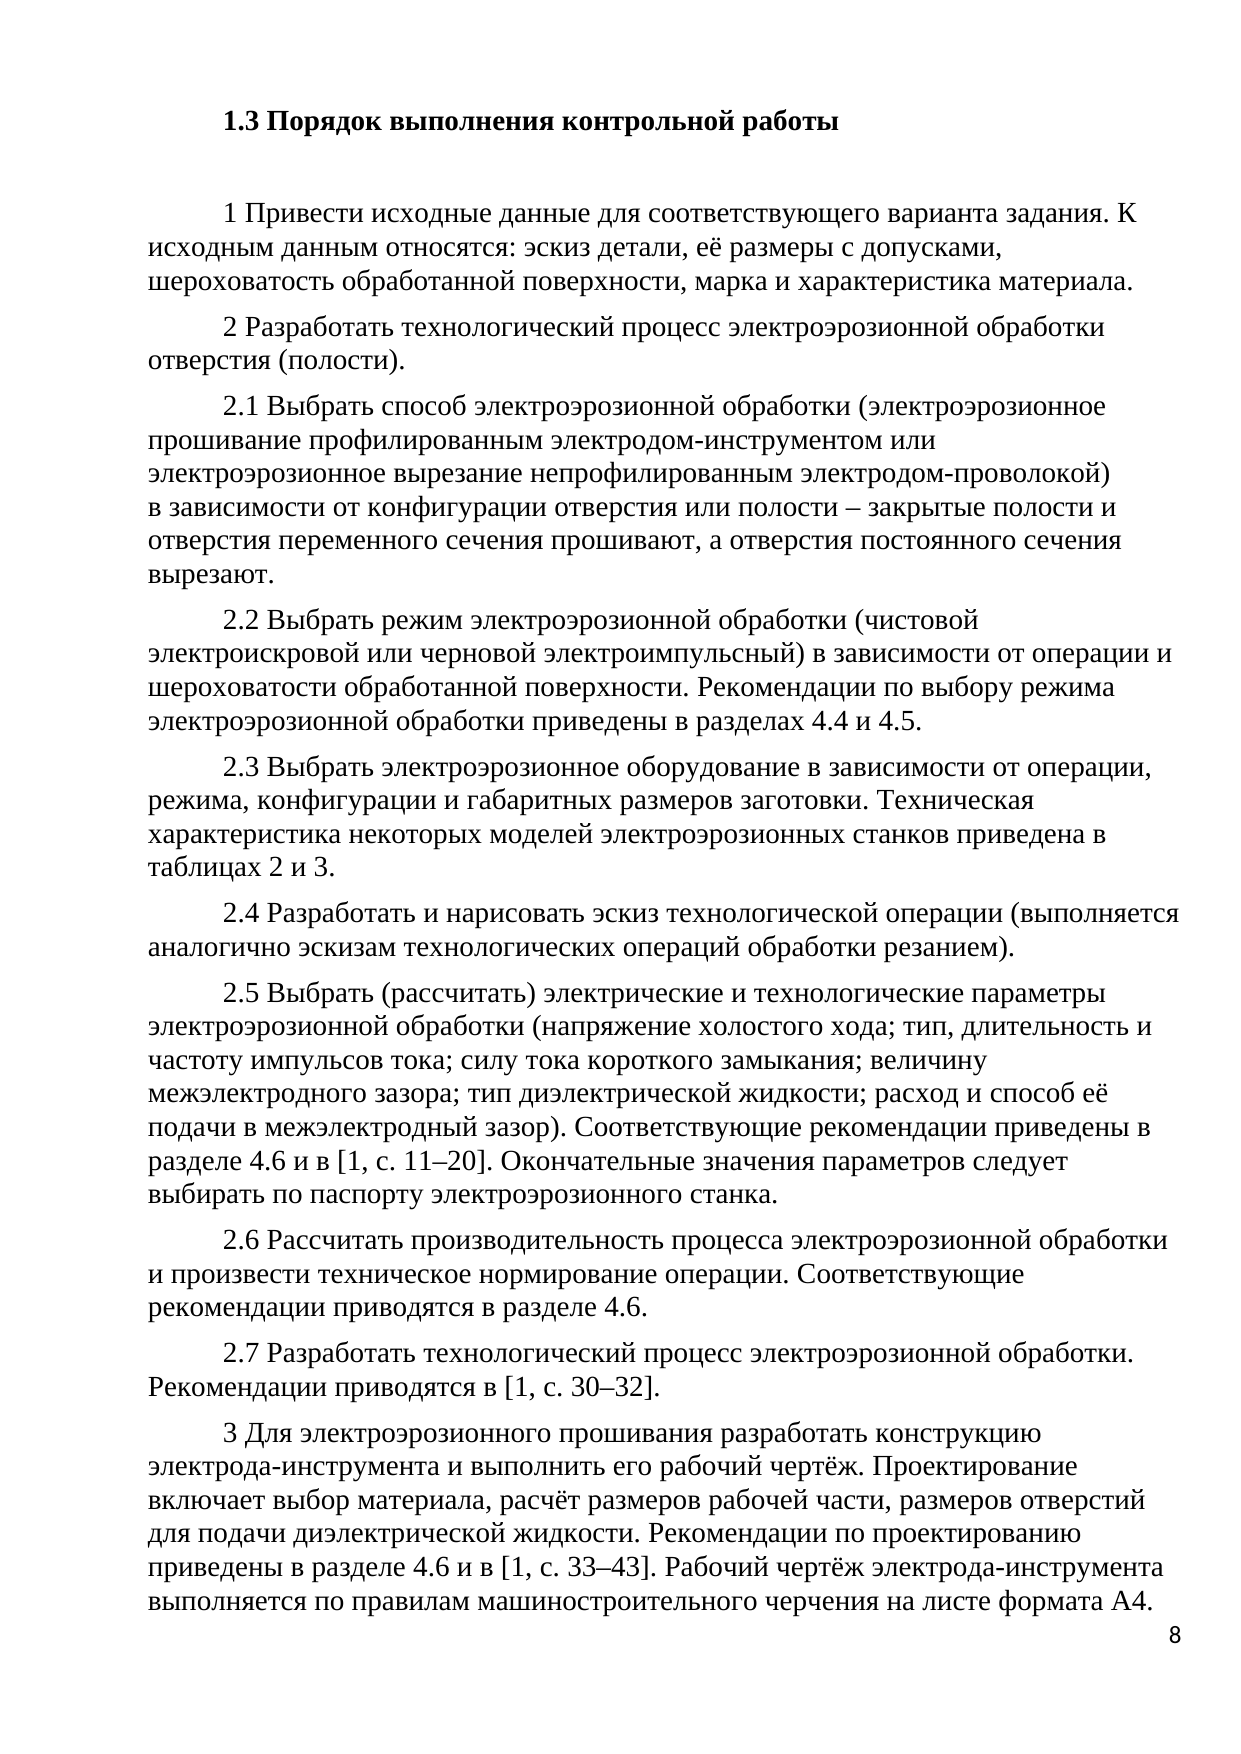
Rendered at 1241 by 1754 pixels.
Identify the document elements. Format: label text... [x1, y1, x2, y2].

text 2.4 Разработать и нарисовать эскиз технологической операции (выполняется аналогично эскизам технологических операций обработки резанием). [148, 895, 1181, 962]
text 2.1 Выбрать способ электроэрозионной обработки (электроэрозионное прошивание профилированным электродом-инструментом или электроэрозионное вырезание непрофилированным электродом-проволокой) в зависимости от конфигурации отверстия или полости – закрытые полости и отверстия переменного сечения прошивают, а отверстия постоянного сечения вырезают. [148, 388, 1181, 589]
text 2.3 Выбрать электроэрозионное оборудование в зависимости от операции, режима, конфигурации и габаритных размеров заготовки. Техническая характеристика некоторых моделей электроэрозионных станков приведена в таблицах 2 и 3. [148, 749, 1181, 883]
text 2.6 Рассчитать производительность процесса электроэрозионной обработки и произвести техническое нормирование операции. Соответствующие рекомендации приводятся в разделе 4.6. [148, 1222, 1181, 1323]
text 3 Для электроэрозионного прошивания разработать конструкцию электрода-инструмента и выполнить его рабочий чертёж. Проектирование включает выбор материала, расчёт размеров рабочей части, размеров отверстий для подачи диэлектрической жидкости. Рекомендации по проектированию приведены в разделе 4.6 и в [1, с. 33–43]. Рабочий чертёж электрода-инструмента выполняется по правилам машиностроительного черчения на листе формата А4. [148, 1415, 1181, 1616]
text 2.5 Выбрать (рассчитать) электрические и технологические параметры электроэрозионной обработки (напряжение холостого хода; тип, длительность и частоту импульсов тока; силу тока короткого замыкания; величину межэлектродного зазора; тип диэлектрической жидкости; расход и способ её подачи в межэлектродный зазор). Соответствующие рекомендации приведены в разделе 4.6 и в [1, с. 11–20]. Окончательные значения параметров следует выбирать по паспорту электроэрозионного станка. [148, 975, 1181, 1210]
text 1 Привести исходные данные для соответствующего варианта задания. К исходным данным относятся: эскиз детали, её размеры с допусками, шероховатость обработанной поверхности, марка и характеристика материала. [148, 196, 1181, 296]
text 1.3 Порядок выполнения контрольной работы [148, 103, 1181, 137]
text 2 Разработать технологический процесс электроэрозионной обработки отверстия (полости). [148, 309, 1181, 376]
text 2.7 Разработать технологический процесс электроэрозионной обработки. Рекомендации приводятся в [1, с. 30–32]. [148, 1335, 1181, 1402]
text 2.2 Выбрать режим электроэрозионной обработки (чистовой электроискровой или черновой электроимпульсный) в зависимости от операции и шероховатости обработанной поверхности. Рекомендации по выбору режима электроэрозионной обработки приведены в разделах 4.4 и 4.5. [148, 602, 1181, 736]
